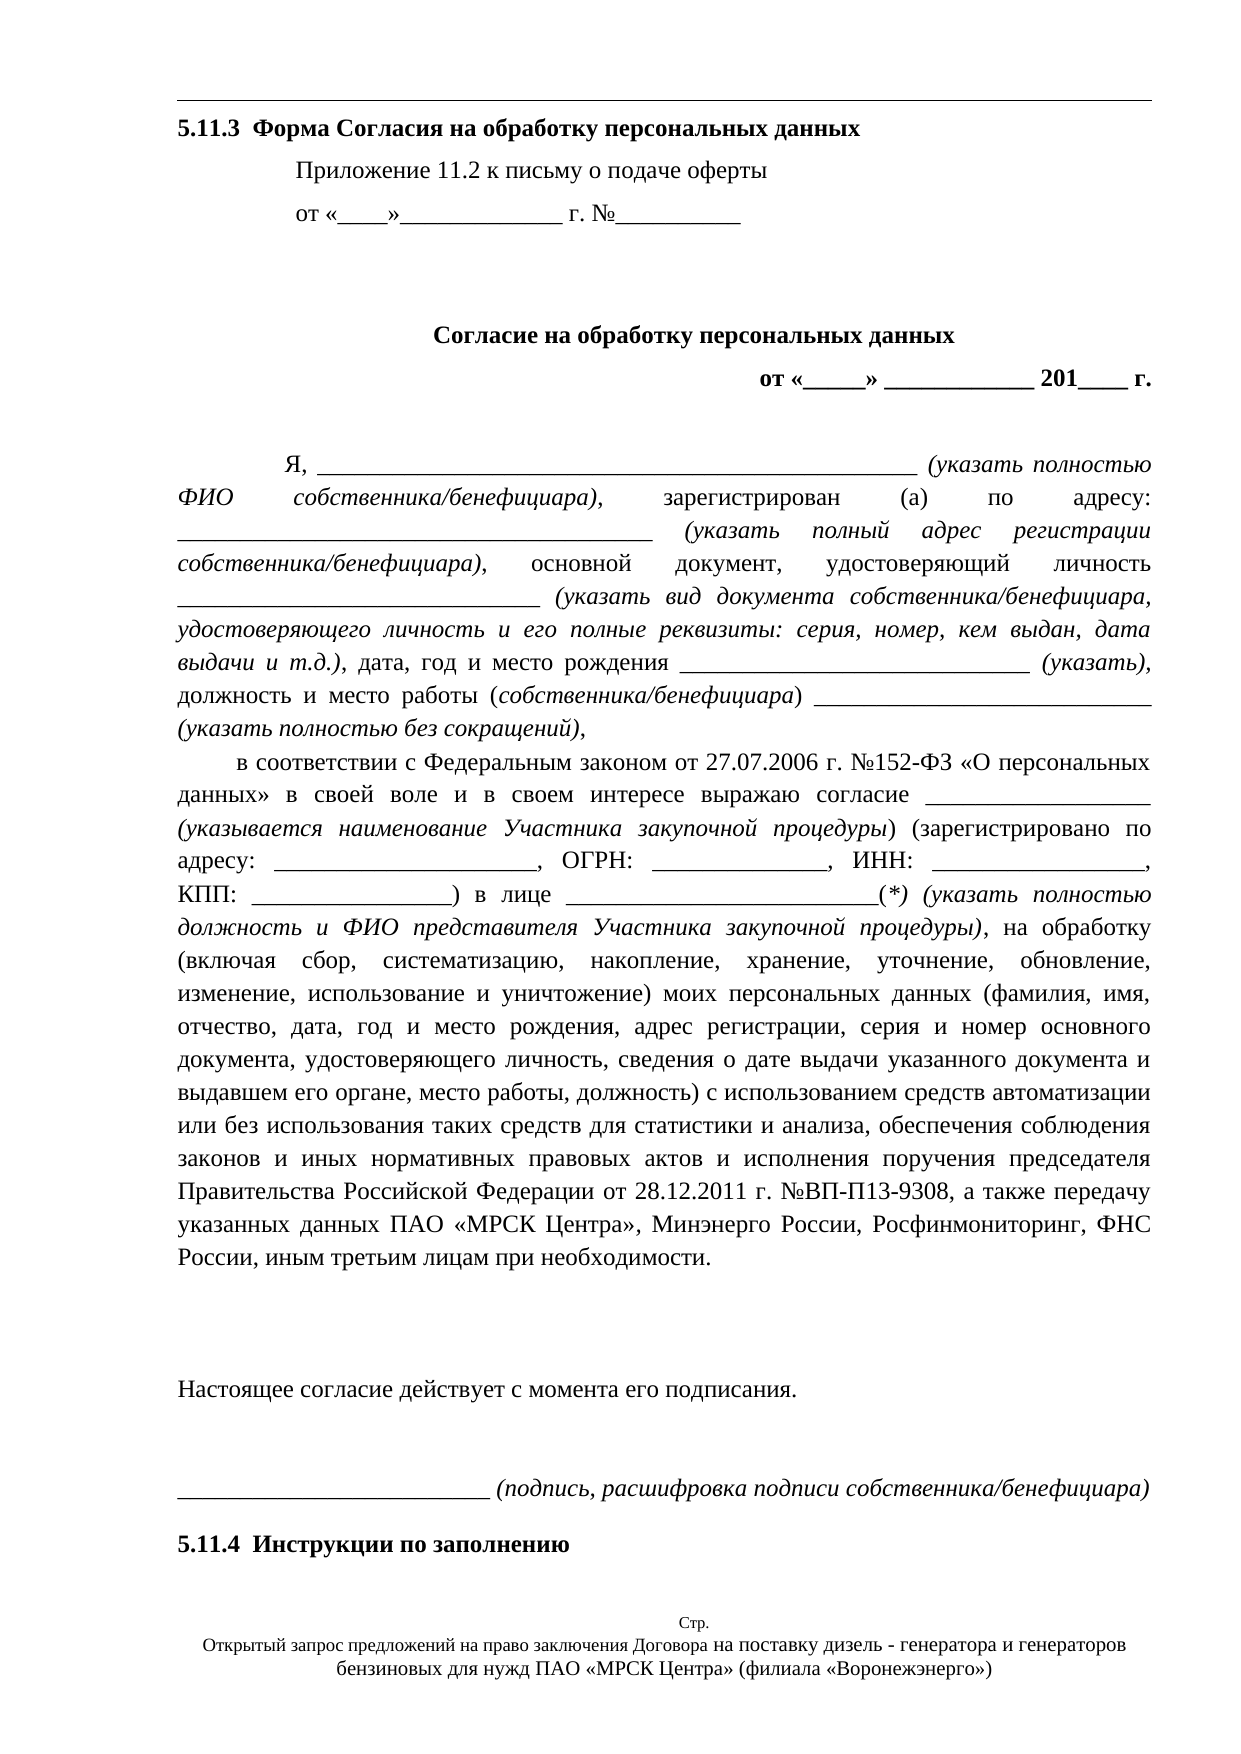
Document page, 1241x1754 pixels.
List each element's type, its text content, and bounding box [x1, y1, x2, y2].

text Согласие на обработку персональных данных [177, 320, 1152, 349]
text от «_____» ____________ 201____ г. [177, 363, 1152, 392]
subtitle Инструкции по заполнению [177, 1529, 1152, 1557]
text в соответствии с Федеральным законом от 27.07.2006 г. №152-ФЗ «О персональных данных» в своей воле и в своем интересе выражаю согласие __________________ (указывается наименование Участника закупочной процедуры) (зарегистрировано по адресу: _____________________, ОГРН: ______________, ИНН: _________________, КПП: ________________) в лице _________________________(*) (указать полностью должность и ФИО представителя Участника закупочной процедуры), на обработку (включая сбор, систематизацию, накопление, хранение, уточнение, обновление, изменение, использование и уничтожение) моих персональных данных (фамилия, имя, отчество, дата, год и место рождения, адрес регистрации, серия и номер основного документа, удостоверяющего личность, сведения о дате выдачи указанного документа и выдавшем его органе, место работы, должность) с использованием средств автоматизации или без использования таких средств для статистики и анализа, обеспечения соблюдения законов и иных нормативных правовых актов и исполнения поручения председателя Правительства Российской Федерации от 28.12.2011 г. №ВП-П13-9308, а также передачу указанных данных ПАО «МРСК Центра», Минэнерго России, Росфинмониторинг, ФНС России, иным третьим лицам при необходимости. [177, 747, 1152, 1271]
text Я, ________________________________________________ (указать полностью ФИО собственника/бенефициара), зарегистрирован (а) по адресу: ______________________________________ (указать полный адрес регистрации собственника/бенефициара), основной документ, удостоверяющий личность _____________________________ (указать вид документа собственника/бенефициара, удостоверяющего личность и его полные реквизиты: серия, номер, кем выдан, дата выдачи и т.д.), дата, год и место рождения ____________________________ (указать), должность и место работы (собственника/бенефициара) ___________________________ (указать полностью без сокращений), [177, 449, 1152, 742]
text Настоящее согласие действует с момента его подписания. [177, 1374, 1152, 1403]
text _________________________ (подпись, расшифровка подписи собственника/бенефициара) [177, 1473, 1152, 1502]
subtitle Форма Согласия на обработку персональных данных [177, 113, 1152, 142]
text Приложение 11.2 к письму о подаче оферты от «____»_____________ г. №__________ [295, 155, 1152, 227]
